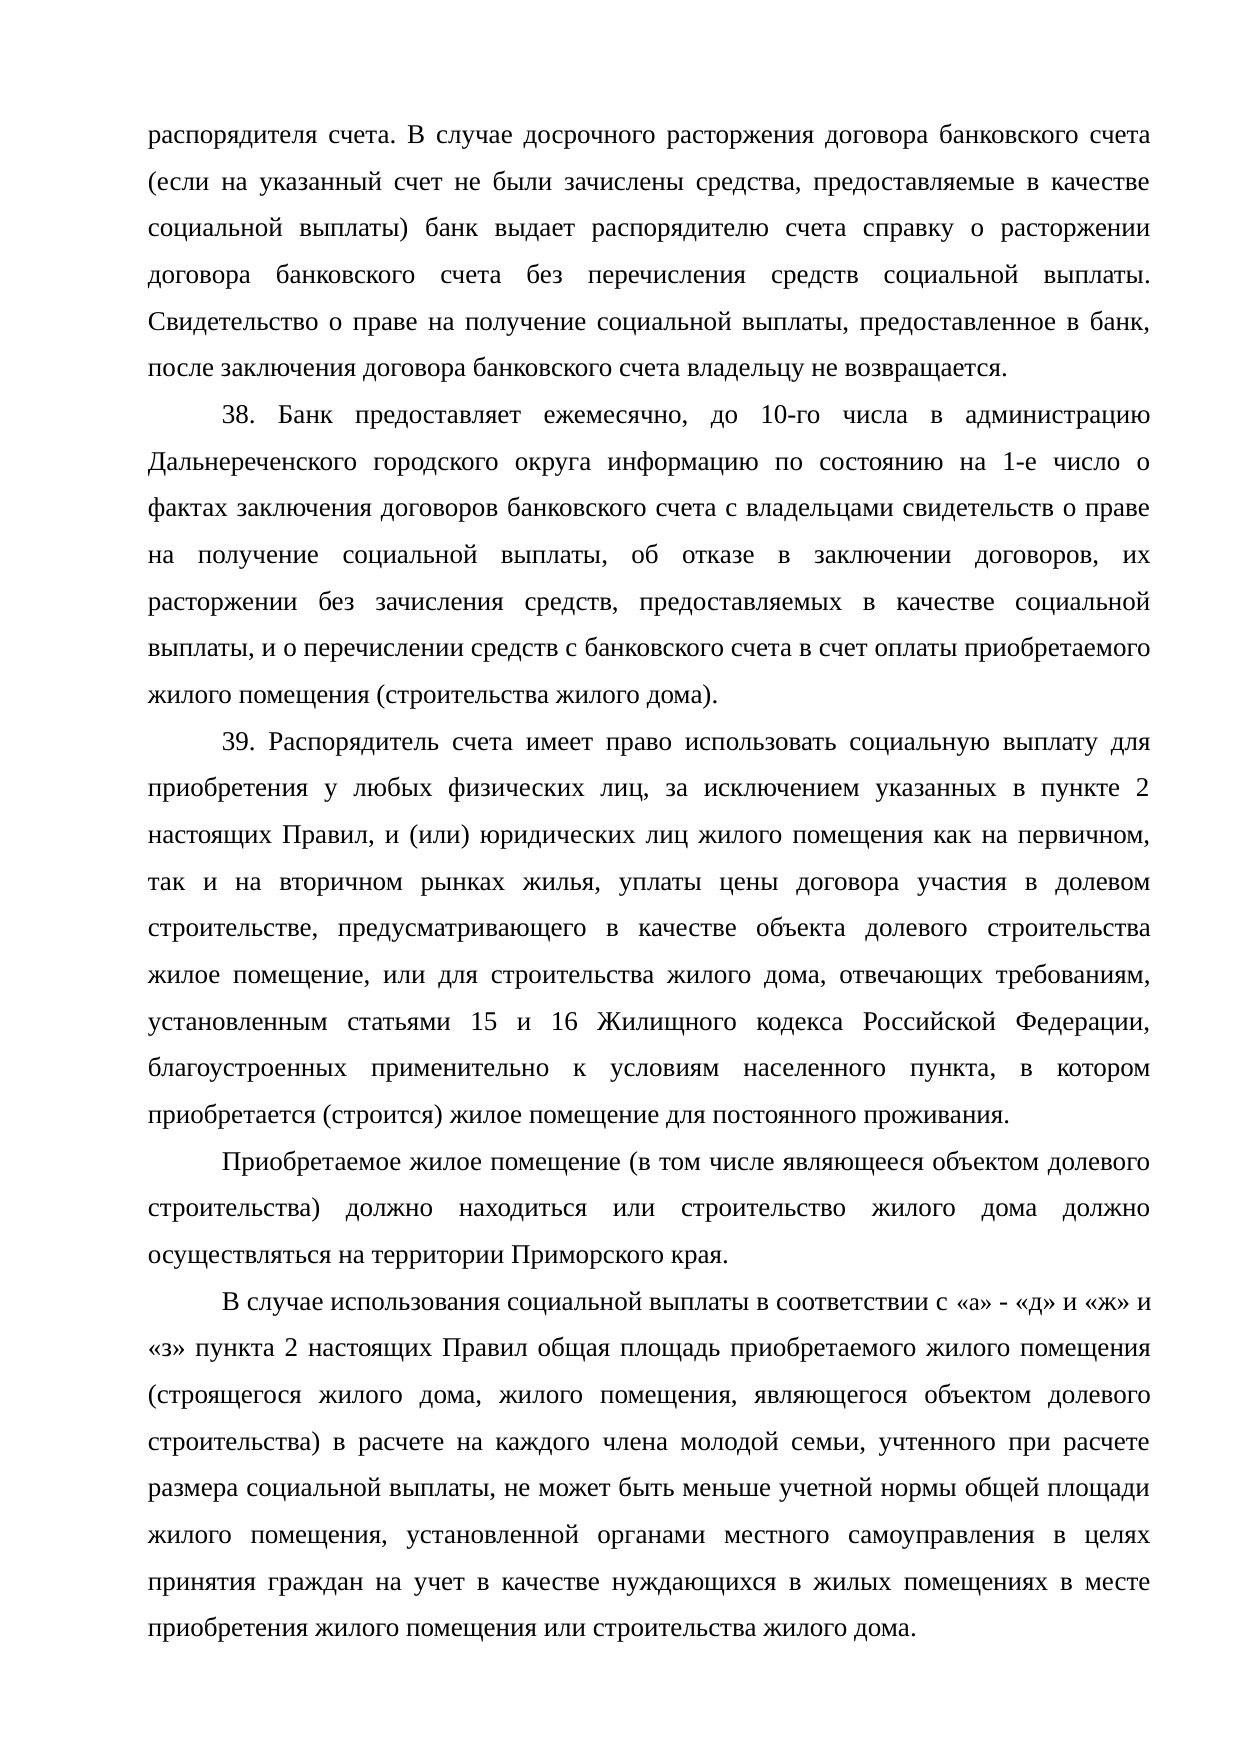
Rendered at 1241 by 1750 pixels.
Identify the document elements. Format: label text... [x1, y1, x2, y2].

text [148, 118, 1152, 383]
text 38. Банк предоставляет ежемесячно, до 10-го числа в администрацию Дальнереченского городского округа информацию по состоянию на 1-е число о фактах заключения договоров банковского счета с владельцами свидетельств о праве на получение социальной выплаты, об отказе в заключении договоров, их расторжении без зачисления средств, предоставляемых в качестве социальной выплаты, и о перечислении средств с банковского счета в счет оплаты приобретаемого жилого помещения (строительства жилого дома). [148, 398, 1152, 709]
text Приобретаемое жилое помещение (в том числе являющееся объектом долевого строительства) должно находиться или строительство жилого дома должно осуществляться на территории Приморского края. [148, 1145, 1152, 1269]
text В случае использования социальной выплаты в соответствии с «а» - «д» и «ж» и «з» пункта 2 настоящих Правил общая площадь приобретаемого жилого помещения (строящегося жилого дома, жилого помещения, являющегося объектом долевого строительства) в расчете на каждого члена молодой семьи, учтенного при расчете размера социальной выплаты, не может быть меньше учетной нормы общей площади жилого помещения, установленной органами местного самоуправления в целях принятия граждан на учет в качестве нуждающихся в жилых помещениях в месте приобретения жилого помещения или строительства жилого дома. [148, 1285, 1152, 1643]
text 39. Распорядитель счета имеет право использовать социальную выплату для приобретения у любых физических лиц, за исключением указанных в пункте 2 настоящих Правил, и (или) юридических лиц жилого помещения как на первичном, так и на вторичном рынках жилья, уплаты цены договора участия в долевом строительстве, предусматривающего в качестве объекта долевого строительства жилое помещение, или для строительства жилого дома, отвечающих требованиям, установленным статьями 15 и 16 Жилищного кодекса Российской Федерации, благоустроенных применительно к условиям населенного пункта, в котором приобретается (строится) жилое помещение для постоянного проживания. [148, 725, 1152, 1129]
